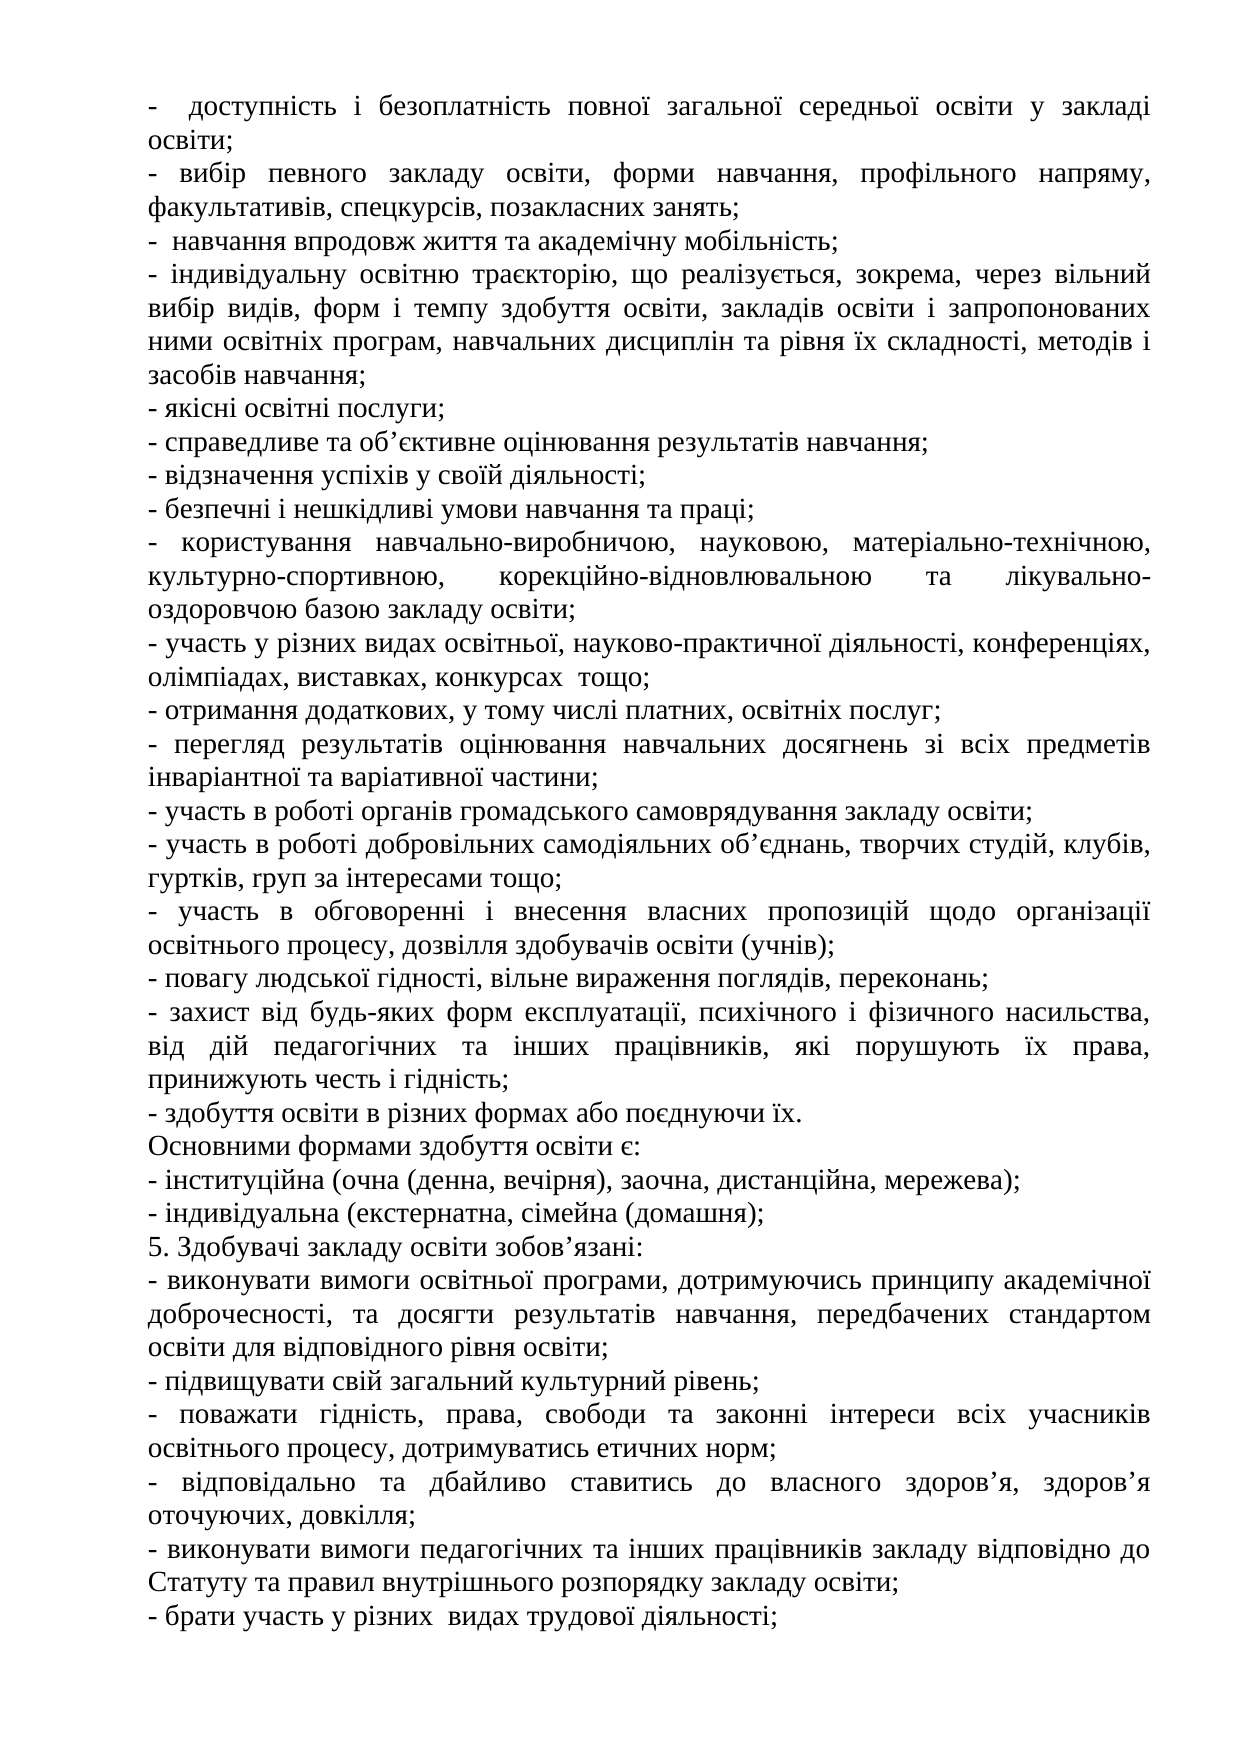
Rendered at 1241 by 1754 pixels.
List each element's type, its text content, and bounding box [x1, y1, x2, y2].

text Основними формами здобуття освіти є: [148, 1128, 1152, 1162]
text - брати участь у різних видах трудової діяльності; [148, 1598, 1152, 1631]
text - доступність i безоплатність повної загальної середньої освіти у закладі освіти; [148, 88, 1152, 156]
text - отримання додаткових, у тому числі платних, освітніх послуг; [148, 692, 1152, 726]
text - участь у різних видах освітньої, науково-практичної діяльності, конференціях, олімпіадах, виставках, конкурсах тощо; [148, 625, 1152, 692]
text - виконувати вимоги освітньої програми, дотримуючись принципу академічної доброчесності, та досягти результатів навчання, передбачених стандартом освіти для відповідного рівня освіти; [148, 1262, 1152, 1363]
text - справедливе та об’єктивне оцінювання результатів навчання; [148, 424, 1152, 457]
text - якісні освітні послуги; [148, 390, 1152, 424]
text 5. Здобувачі закладу освіти зобов’язані: [148, 1229, 1152, 1262]
text - виконувати вимоги педагогічних та інших працівників закладу відповідно до Статуту та правил внутрішнього розпорядку закладу освіти; [148, 1531, 1152, 1598]
text - повагу людської гідності, вільне вираження поглядів, переконань; [148, 961, 1152, 994]
text - поважати гідність, права, свободи та законні інтереси всіх учасників освітнього процесу, дотримуватись етичних норм; [148, 1397, 1152, 1464]
text - інституційна (очна (денна, вечірня), заочна, дистанційна, мережева); [148, 1162, 1152, 1195]
text - відзначення успіхів у своїй діяльності; [148, 457, 1152, 491]
text - індивідуальну освітню траєкторію, що реалізується, зокрема, через вільний вибір видів, форм i темпу здобуття освіти, закладів освіти i запропонованих ними освітніх програм, навчальних дисциплін та рівня ïx складності, методів i засобів навчання; [148, 256, 1152, 390]
text - безпечні i нешкідливі умови навчання та праці; [148, 491, 1152, 524]
text - участь в роботі добровільних самодіяльних об’єднань, творчих студій, клубів, гуртків, rpyп за інтересами тощо; [148, 826, 1152, 893]
text - участь в обговоренні і внесення власних пропозицій щодо організації освітнього процесу, дозвілля здобувачів освіти (учнів); [148, 893, 1152, 961]
text - навчання впродовж життя та академічну мобільність; [148, 223, 1152, 256]
text - захист від будь-яких форм експлуатації, психічного i фізичного насильства, від дій педагогічних та інших працівників, які порушують їх права, принижують честь i гідність; [148, 994, 1152, 1095]
text - користування навчально-виробничою, науковою, матеріально-технічною, культурно-спортивною, корекційно-відновлювальною та лікувально-оздоровчою базою закладу освіти; [148, 524, 1152, 625]
text - відповідально та дбайливо ставитись до власного здоров’я, здоров’я оточуючих, довкілля; [148, 1464, 1152, 1531]
text - індивідуальна (екстернатна, сімейна (домашня); [148, 1195, 1152, 1229]
text - здобуття освіти в різних формах або поєднуючи їх. [148, 1095, 1152, 1128]
text - вибір певного закладу освіти, форми навчання, профільного напряму, факультативів, спецкурсів, позакласних занять; [148, 156, 1152, 223]
text - підвищувати свій загальний культурний рівень; [148, 1363, 1152, 1397]
text - участь в роботі органів громадського самоврядування закладу освіти; [148, 793, 1152, 826]
text - перегляд результатів оцінювання навчальних досягнень зі вcix предметів інваріантної та варіативної частини; [148, 726, 1152, 793]
